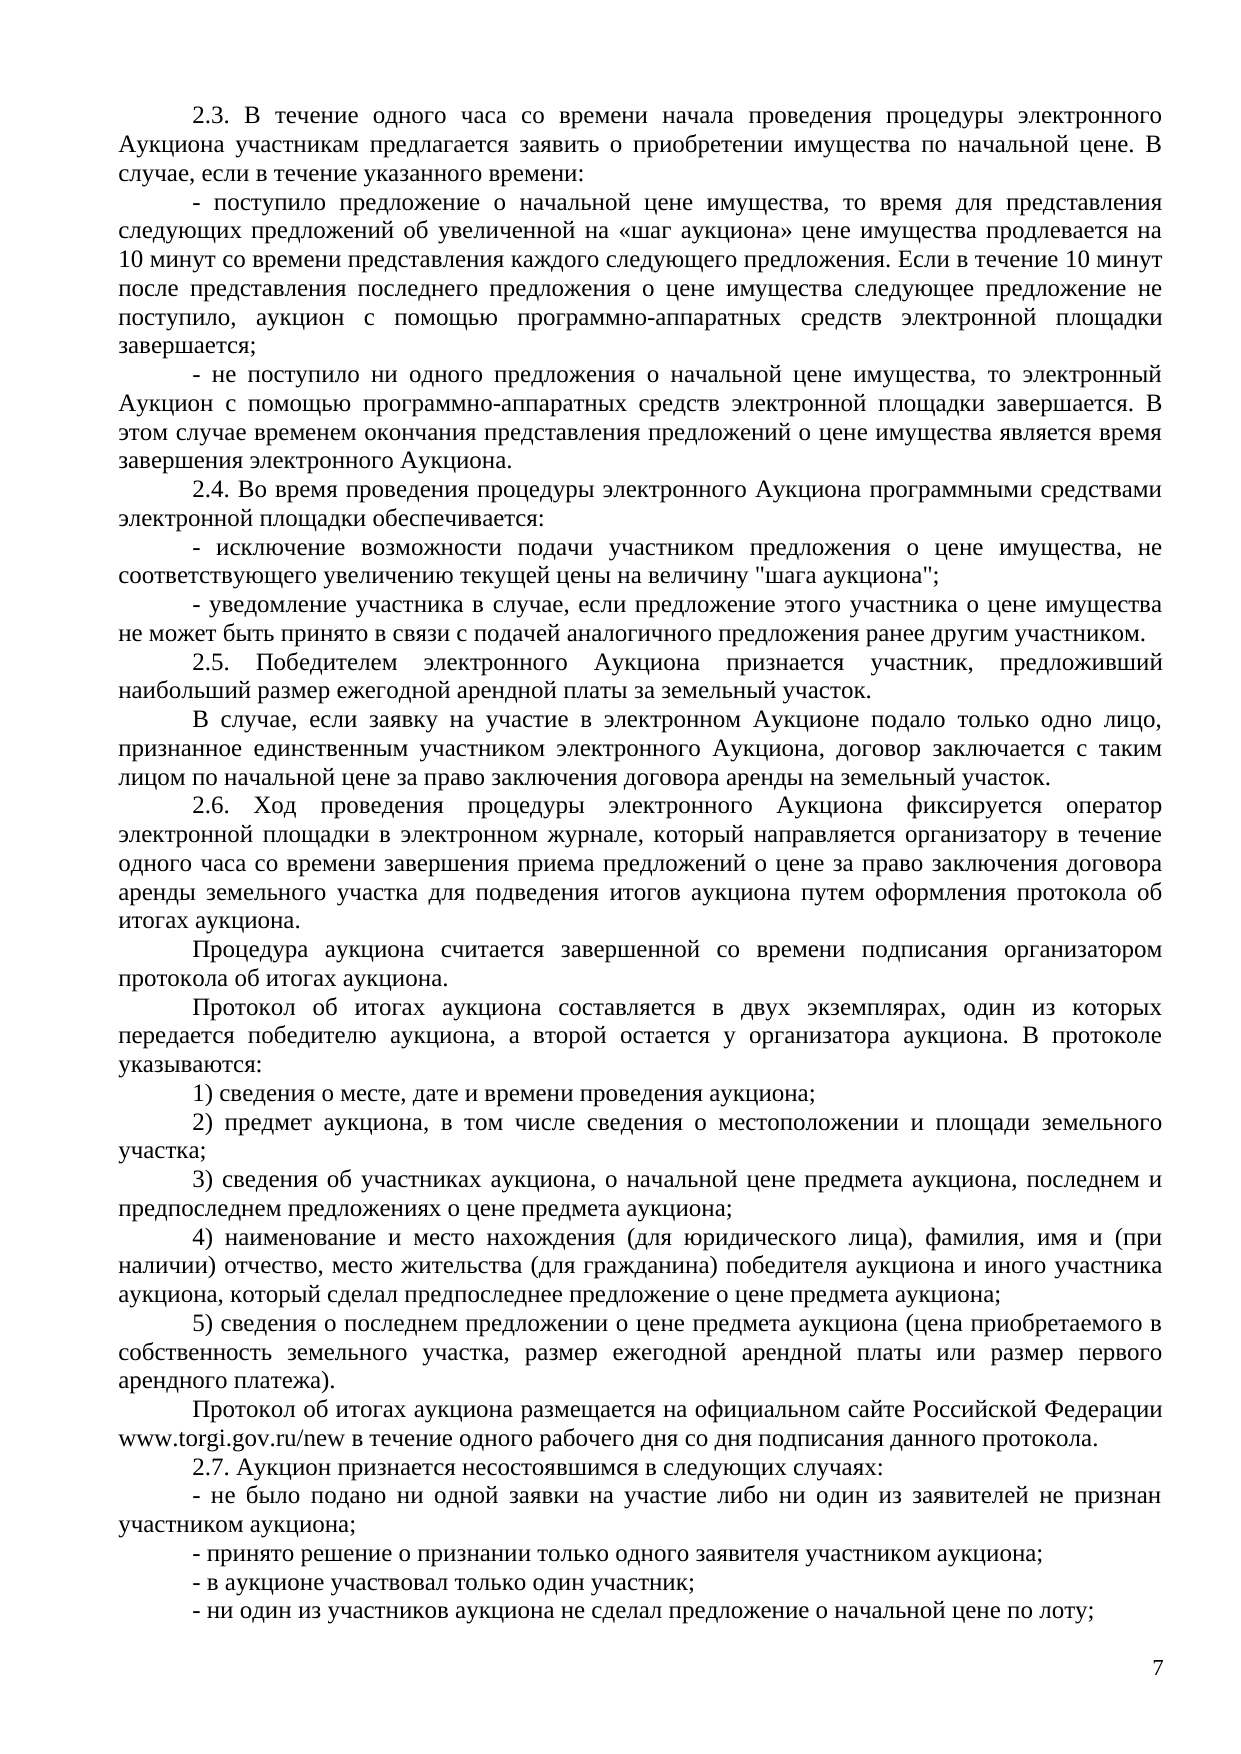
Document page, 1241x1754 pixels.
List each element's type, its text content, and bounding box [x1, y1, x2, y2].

text Протокол об итогах аукциона размещается на официальном сайте Российской Федерации www.torgi.gov.ru/new в течение одного рабочего дня со дня подписания данного протокола. [118, 1394, 1163, 1452]
text - не было подано ни одной заявки на участие либо ни один из заявителей не признан участником аукциона; [118, 1480, 1163, 1538]
text 3) сведения об участниках аукциона, о начальной цене предмета аукциона, последнем и предпоследнем предложениях о цене предмета аукциона; [118, 1164, 1163, 1222]
text - поступило предложение о начальной цене имущества, то время для представления следующих предложений об увеличенной на «шаг аукциона» цене имущества продлевается на 10 минут со времени представления каждого следующего предложения. Если в течение 10 минут после представления последнего предложения о цене имущества следующее предложение не поступило, аукцион с помощью программно-аппаратных средств электронной площадки завершается; [118, 187, 1163, 359]
text - уведомление участника в случае, если предложение этого участника о цене имущества не может быть принято в связи с подачей аналогичного предложения ранее другим участником. [118, 589, 1163, 647]
text - в аукционе участвовал только один участник; [118, 1567, 1163, 1595]
text В случае, если заявку на участие в электронном Аукционе подало только одно лицо, признанное единственным участником электронного Аукциона, договор заключается с таким лицом по начальной цене за право заключения договора аренды на земельный участок. [118, 704, 1163, 790]
text 5) сведения о последнем предложении о цене предмета аукциона (цена приобретаемого в собственность земельного участка, размер ежегодной арендной платы или размер первого арендного платежа). [118, 1308, 1163, 1394]
text Процедура аукциона считается завершенной со времени подписания организатором протокола об итогах аукциона. [118, 934, 1163, 992]
text 2.3. В течение одного часа со времени начала проведения процедуры электронного Аукциона участникам предлагается заявить о приобретении имущества по начальной цене. В случае, если в течение указанного времени: [118, 100, 1163, 187]
text 4) наименование и место нахождения (для юридического лица), фамилия, имя и (при наличии) отчество, место жительства (для гражданина) победителя аукциона и иного участника аукциона, который сделал предпоследнее предложение о цене предмета аукциона; [118, 1222, 1163, 1308]
text 2) предмет аукциона, в том числе сведения о местоположении и площади земельного участка; [118, 1107, 1163, 1164]
text 2.6. Ход проведения процедуры электронного Аукциона фиксируется оператор электронной площадки в электронном журнале, который направляется организатору в течение одного часа со времени завершения приема предложений о цене за право заключения договора аренды земельного участка для подведения итогов аукциона путем оформления протокола об итогах аукциона. [118, 790, 1163, 934]
text - исключение возможности подачи участником предложения о цене имущества, не соответствующего увеличению текущей цены на величину "шага аукциона"; [118, 532, 1163, 589]
text 2.5. Победителем электронного Аукциона признается участник, предложивший наибольший размер ежегодной арендной платы за земельный участок. [118, 647, 1163, 704]
text - ни один из участников аукциона не сделал предложение о начальной цене по лоту; [118, 1595, 1163, 1624]
text 2.4. Во время проведения процедуры электронного Аукциона программными средствами электронной площадки обеспечивается: [118, 474, 1163, 532]
text - принято решение о признании только одного заявителя участником аукциона; [118, 1538, 1163, 1567]
text 2.7. Аукцион признается несостоявшимся в следующих случаях: [118, 1452, 1163, 1480]
text Протокол об итогах аукциона составляется в двух экземплярах, один из которых передается победителю аукциона, а второй остается у организатора аукциона. В протоколе указываются: [118, 992, 1163, 1078]
text - не поступило ни одного предложения о начальной цене имущества, то электронный Аукцион с помощью программно-аппаратных средств электронной площадки завершается. В этом случае временем окончания представления предложений о цене имущества является время завершения электронного Аукциона. [118, 359, 1163, 474]
text 1) сведения о месте, дате и времени проведения аукциона; [118, 1078, 1163, 1107]
